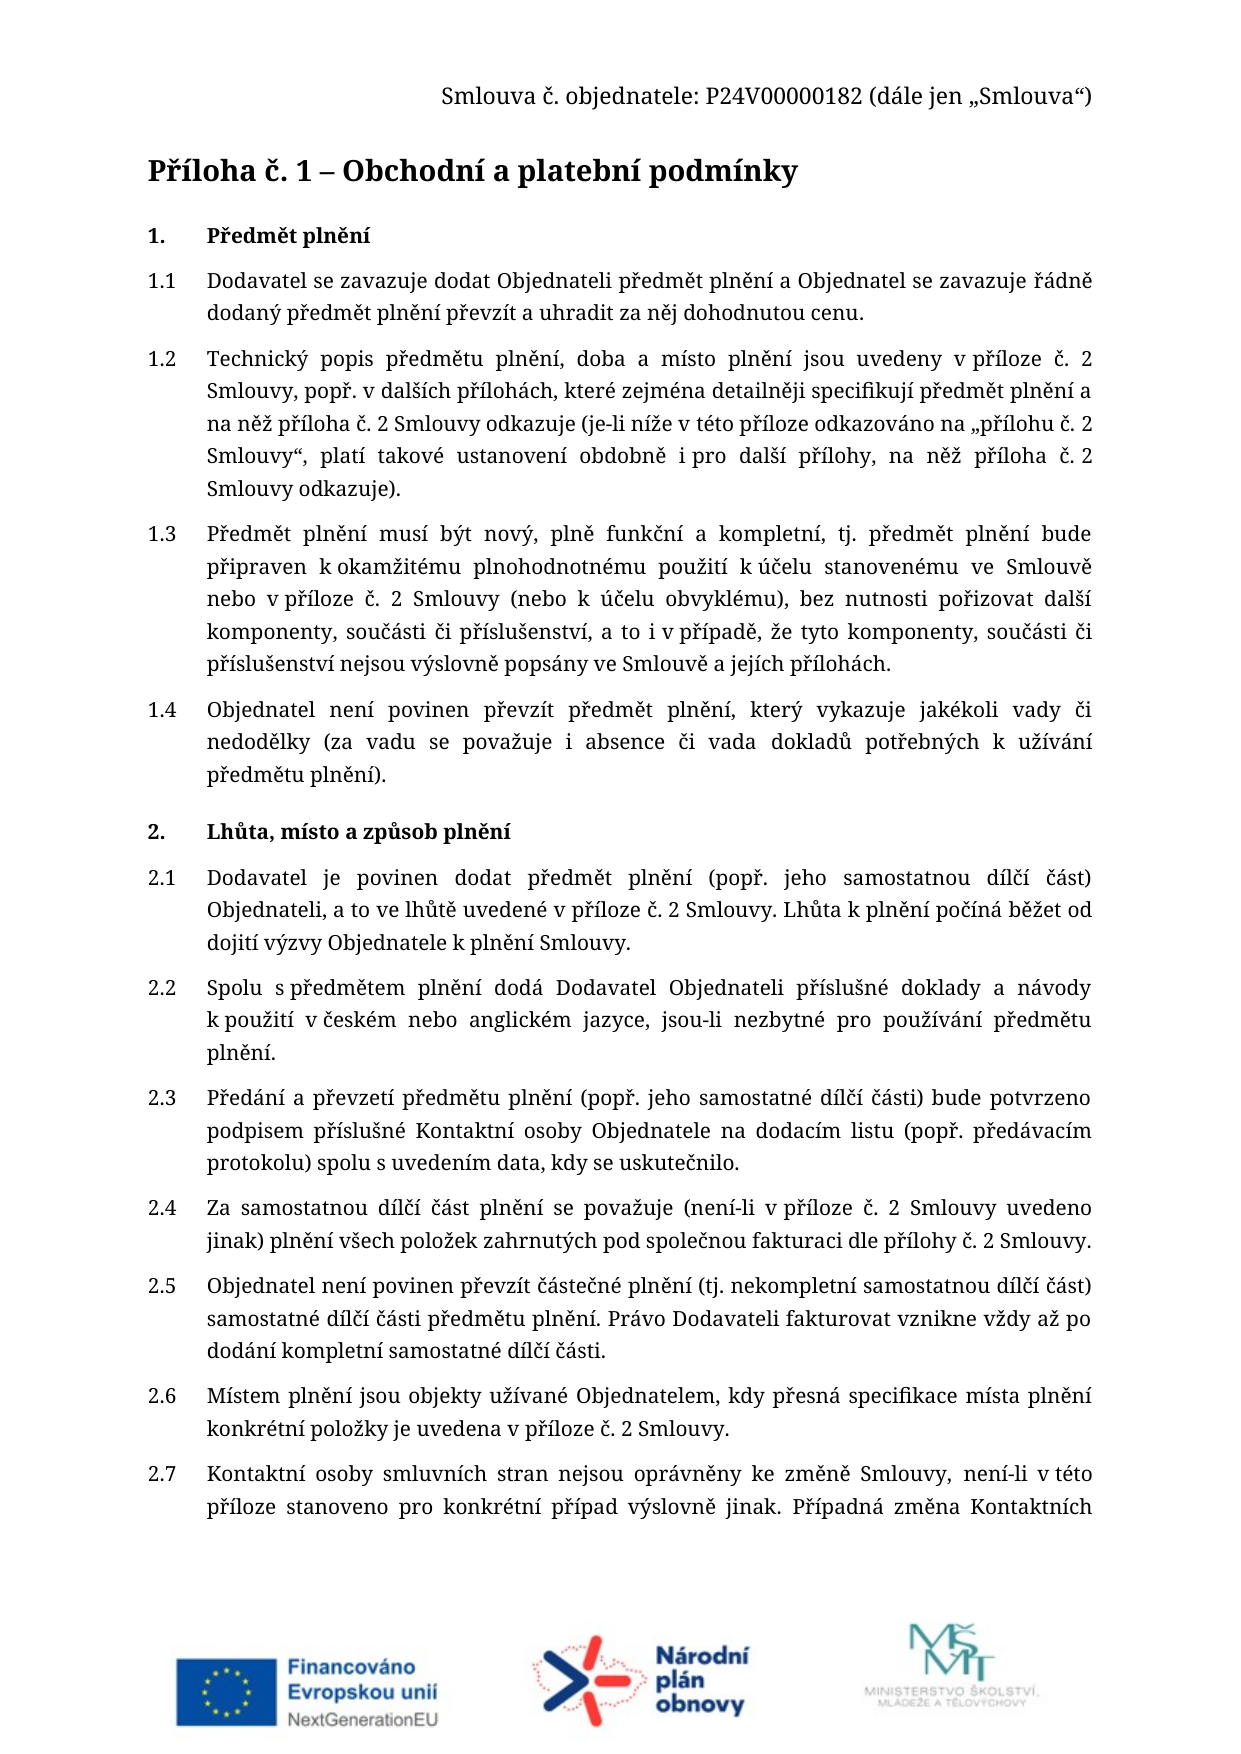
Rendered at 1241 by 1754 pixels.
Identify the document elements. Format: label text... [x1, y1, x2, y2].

list Místem plnění jsou objekty užívané Objednatelem, kdy přesná specifikace místa plnění konkrétní položky je uvedena v příloze č. 2 Smlouvy. [148, 1382, 1093, 1443]
list Lhůta, místo a způsob plnění [148, 817, 1093, 846]
list Objednatel není povinen převzít předmět plnění, který vykazuje jakékoli vady či nedodělky (za vadu se považuje i absence či vada dokladů potřebných k užívání předmětu plnění). [148, 695, 1093, 788]
list Předmět plnění [148, 221, 1093, 249]
text Příloha č. 1 – Obchodní a platební podmínky [148, 150, 1093, 190]
picture [147, 1577, 1093, 1754]
list Spolu s předmětem plnění dodá Dodavatel Objednateli příslušné doklady a návody k použití v českém nebo anglickém jazyce, jsou-li nezbytné pro používání předmětu plnění. [148, 973, 1093, 1067]
list Technický popis předmětu plnění, doba a místo plnění jsou uvedeny v příloze č. 2 Smlouvy, popř. v dalších přílohách, které zejména detailněji specifikují předmět plnění a na něž příloha č. 2 Smlouvy odkazuje (je-li níže v této příloze odkazováno na „přílohu č. 2 Smlouvy“, platí takové ustanovení obdobně i pro další přílohy, na něž příloha č. 2 Smlouvy odkazuje). [148, 344, 1093, 502]
list Za samostatnou dílčí část plnění se považuje (není-li v příloze č. 2 Smlouvy uvedeno jinak) plnění všech položek zahrnutých pod společnou fakturaci dle přílohy č. 2 Smlouvy. [148, 1193, 1093, 1254]
list Dodavatel se zavazuje dodat Objednateli předmět plnění a Objednatel se zavazuje řádně dodaný předmět plnění převzít a uhradit za něj dohodnutou cenu. [148, 266, 1093, 327]
list Předmět plnění musí být nový, plně funkční a kompletní, tj. předmět plnění bude připraven k okamžitému plnohodnotnému použití k účelu stanovenému ve Smlouvě nebo v příloze č. 2 Smlouvy (nebo k účelu obvyklému), bez nutnosti pořizovat další komponenty, součásti či příslušenství, a to i v případě, že tyto komponenty, součásti či příslušenství nejsou výslovně popsány ve Smlouvě a jejích přílohách. [148, 519, 1093, 678]
list Dodavatel je povinen dodat předmět plnění (popř. jeho samostatnou dílčí část) Objednateli, a to ve lhůtě uvedené v příloze č. 2 Smlouvy. Lhůta k plnění počíná běžet od dojití výzvy Objednatele k plnění Smlouvy. [148, 863, 1093, 956]
list Předání a převzetí předmětu plnění (popř. jeho samostatné dílčí části) bude potvrzeno podpisem příslušné Kontaktní osoby Objednatele na dodacím listu (popř. předávacím protokolu) spolu s uvedením data, kdy se uskutečnilo. [148, 1083, 1093, 1177]
list Objednatel není povinen převzít částečné plnění (tj. nekompletní samostatnou dílčí část) samostatné dílčí části předmětu plnění. Právo Dodavateli fakturovat vznikne vždy až po dodání kompletní samostatné dílčí části. [148, 1271, 1093, 1365]
